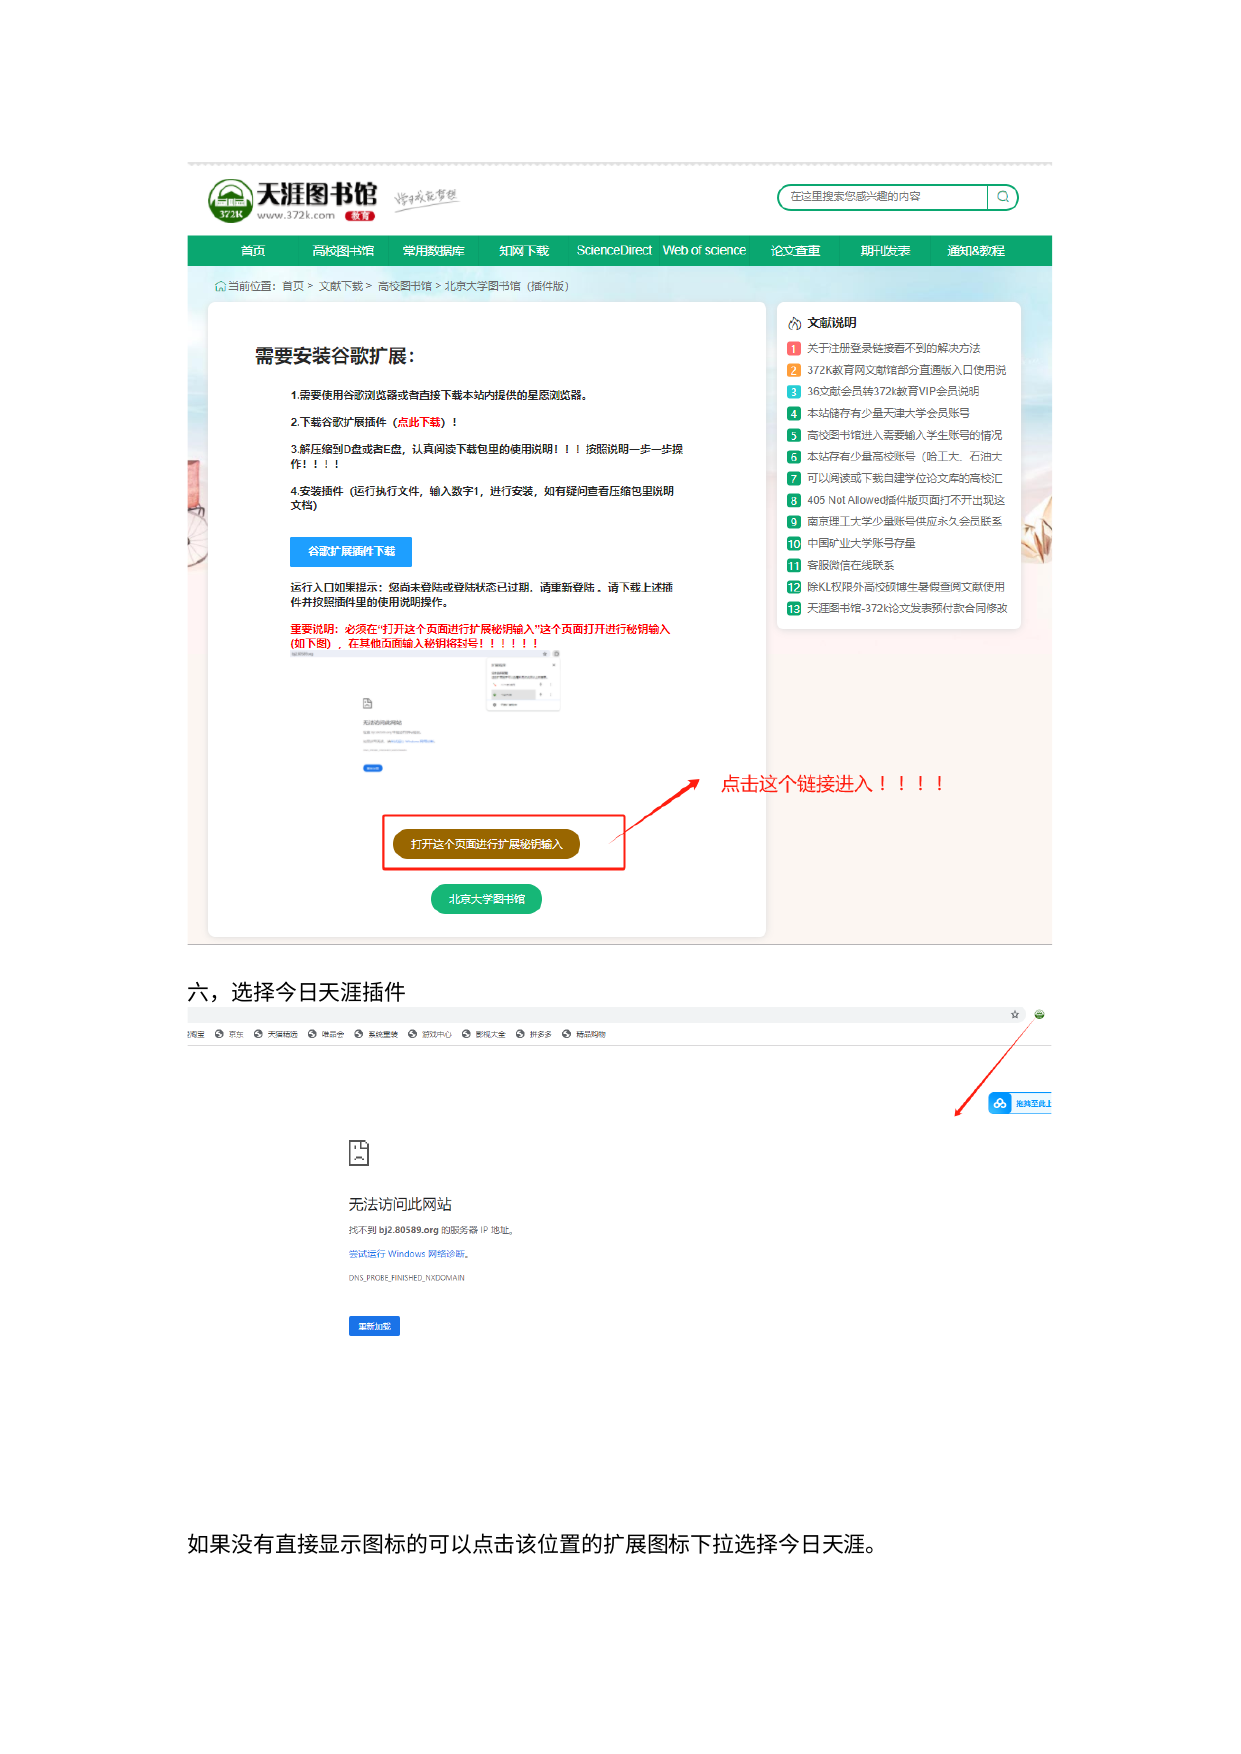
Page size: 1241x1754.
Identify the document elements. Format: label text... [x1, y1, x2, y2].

list 如果没有直接显示图标的可以点击该位置的扩展图标下拉选择今日天涯。 [187, 1527, 1053, 1559]
picture [187, 162, 1053, 947]
picture [187, 1007, 1052, 1521]
list 选择今日天涯插件 [187, 974, 1053, 1007]
